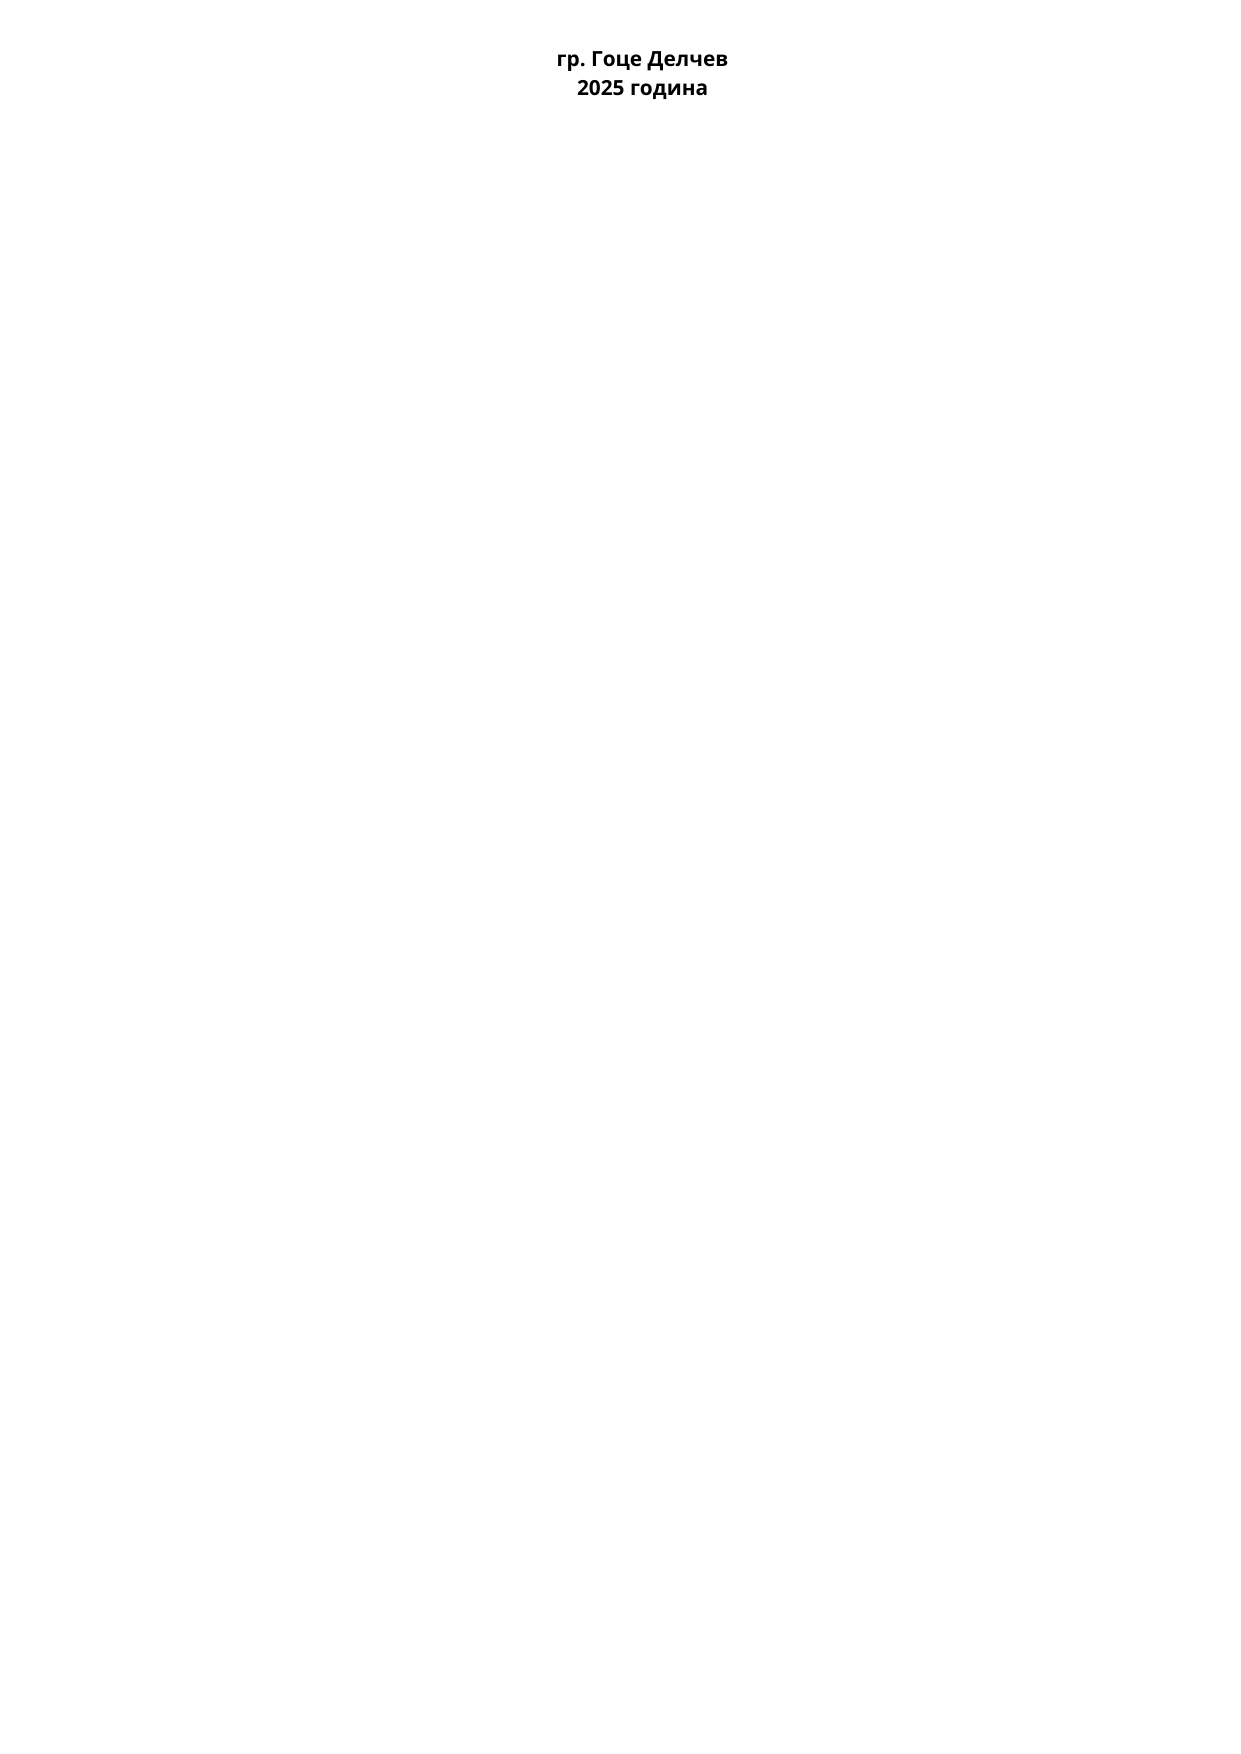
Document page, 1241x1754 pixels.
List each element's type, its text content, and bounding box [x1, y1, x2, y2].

text гр. Гоце Делчев [103, 44, 1181, 73]
text 2025 година [103, 73, 1181, 101]
